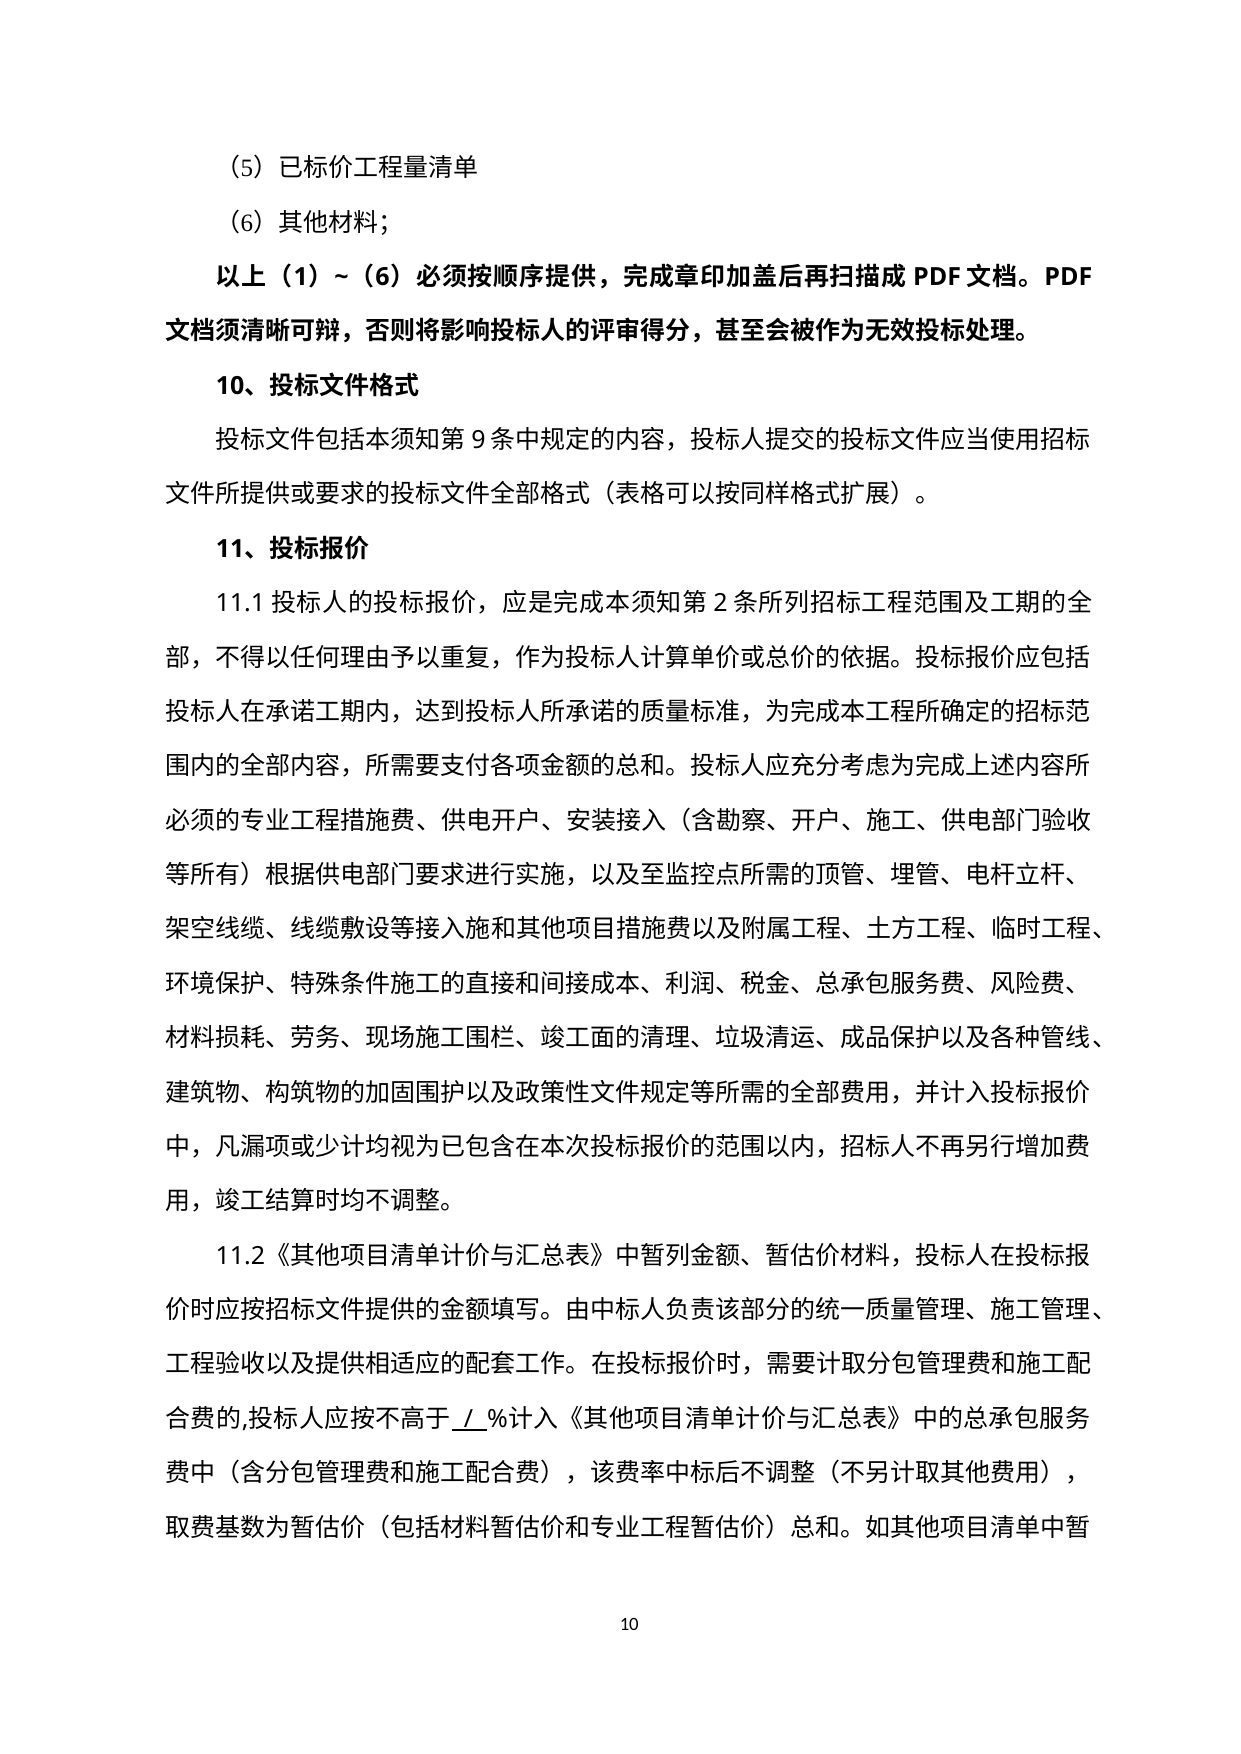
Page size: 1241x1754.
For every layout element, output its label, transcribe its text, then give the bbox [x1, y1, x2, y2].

list 投标报价 [165, 528, 1092, 564]
text 以上（1）~（6）必须按顺序提供，完成章印加盖后再扫描成PDF文档。PDF文档须清晰可辩，否则将影响投标人的评审得分，甚至会被作为无效投标处理。 [165, 256, 1092, 347]
text 10、投标文件格式 [165, 365, 1092, 401]
text 投标文件包括本须知第9条中规定的内容，投标人提交的投标文件应当使用招标文件所提供或要求的投标文件全部格式（表格可以按同样格式扩展）。 [165, 419, 1092, 510]
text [165, 1235, 1092, 1543]
text （5）已标价工程量清单 [165, 148, 1092, 184]
text （6）其他材料； [165, 202, 1092, 238]
text 11.1投标人的投标报价，应是完成本须知第2条所列招标工程范围及工期的全部，不得以任何理由予以重复，作为投标人计算单价或总价的依据。投标报价应包括投标人在承诺工期内，达到投标人所承诺的质量标准，为完成本工程所确定的招标范围内的全部内容，所需要支付各项金额的总和。投标人应充分考虑为完成上述内容所必须的专业工程措施费、供电开户、安装接入（含勘察、开户、施工、供电部门验收等所有）根据供电部门要求进行实施，以及至监控点所需的顶管、埋管、电杆立杆、架空线缆、线缆敷设等接入施和其他项目措施费以及附属工程、土方工程、临时工程、环境保护、特殊条件施工的直接和间接成本、利润、税金、总承包服务费、风险费、材料损耗、劳务、现场施工围栏、竣工面的清理、垃圾清运、成品保护以及各种管线、建筑物、构筑物的加固围护以及政策性文件规定等所需的全部费用，并计入投标报价中，凡漏项或少计均视为已包含在本次投标报价的范围以内，招标人不再另行增加费用，竣工结算时均不调整。 [165, 583, 1092, 1217]
